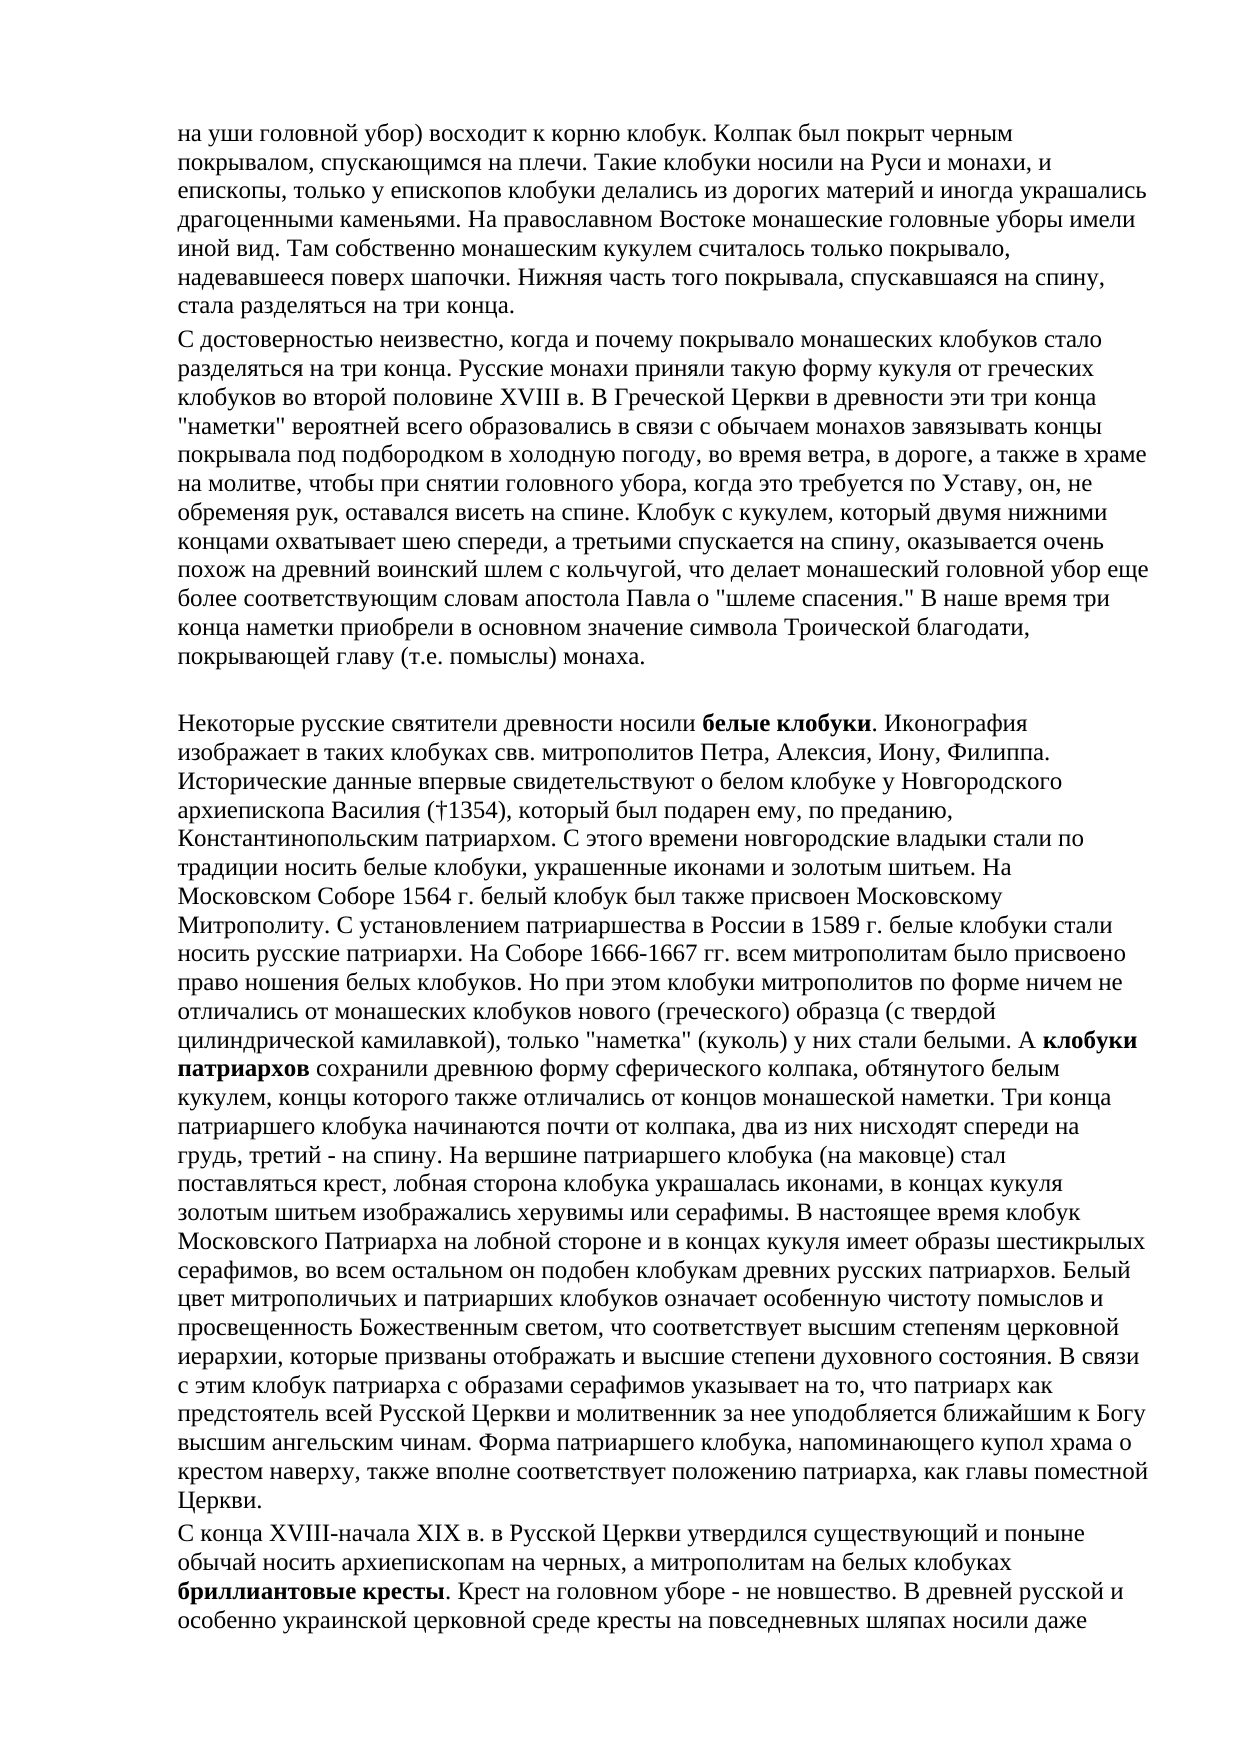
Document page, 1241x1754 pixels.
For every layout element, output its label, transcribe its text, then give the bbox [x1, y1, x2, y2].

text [177, 1518, 1152, 1633]
text Некоторые русские святители древности носили белые клобуки. Иконография изображает в таких клобуках свв. митрополитов Петра, Алексия, Иону, Филиппа. Исторические данные впервые свидетельствуют о белом клобуке у Новгородского архиепископа Василия (†1354), который был подарен ему, по преданию, Константинопольским патриархом. С этого времени новгородские владыки стали по традиции носить белые клобуки, украшенные иконами и золотым шитьем. На Московском Соборе . белый клобук был также присвоен Московскому Митрополиту. С установлением патриаршества в России в . белые клобуки стали носить русские патриархи. На Соборе 1666-1667 гг. всем митрополитам было присвоено право ношения белых клобуков. Но при этом клобуки митрополитов по форме ничем не отличались от монашеских клобуков нового (греческого) образца (с твердой цилиндрической камилавкой), только "наметка" (куколь) у них стали белыми. А клобуки патриархов сохранили древнюю форму сферического колпака, обтянутого белым кукулем, концы которого также отличались от концов монашеской наметки. Три конца патриаршего клобука начинаются почти от колпака, два из них нисходят спереди на грудь, третий - на спину. На вершине патриаршего клобука (на маковце) стал поставляться крест, лобная сторона клобука украшалась иконами, в концах кукуля золотым шитьем изображались херувимы или серафимы. В настоящее время клобук Московского Патриарха на лобной стороне и в концах кукуля имеет образы шестикрылых серафимов, во всем остальном он подобен клобукам древних русских патриархов. Белый цвет митрополичьих и патриарших клобуков означает особенную чистоту помыслов и просвещенность Божественным светом, что соответствует высшим степеням церковной иерархии, которые призваны отображать и высшие степени духовного состояния. В связи с этим клобук патриарха с образами серафимов указывает на то, что патриарх как предстоятель всей Русской Церкви и молитвенник за нее уподобляется ближайшим к Богу высшим ангельским чинам. Форма патриаршего клобука, напоминающего купол храма о крестом наверху, также вполне соответствует положению патриарха, как главы поместной Церкви. [177, 708, 1152, 1513]
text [177, 118, 1152, 319]
text С достоверностью неизвестно, когда и почему покрывало монашеских клобуков стало разделяться на три конца. Русские монахи приняли такую форму кукуля от греческих клобуков во второй половине XVIII в. В Греческой Церкви в древности эти три конца "наметки" вероятней всего образовались в связи с обычаем монахов завязывать концы покрывала под подбородком в холодную погоду, во время ветра, в дороге, а также в храме на молитве, чтобы при снятии головного убора, когда это требуется по Уставу, он, не обременяя рук, оставался висеть на спине. Клобук с кукулем, который двумя нижними концами охватывает шею спереди, а третьими спускается на спину, оказывается очень похож на древний воинский шлем с кольчугой, что делает монашеский головной убор еще более соответствующим словам апостола Павла о "шлеме спасения." В наше время три конца наметки приобрели в основном значение символа Троической благодати, покрывающей главу (т.е. помыслы) монаха. [177, 324, 1152, 669]
